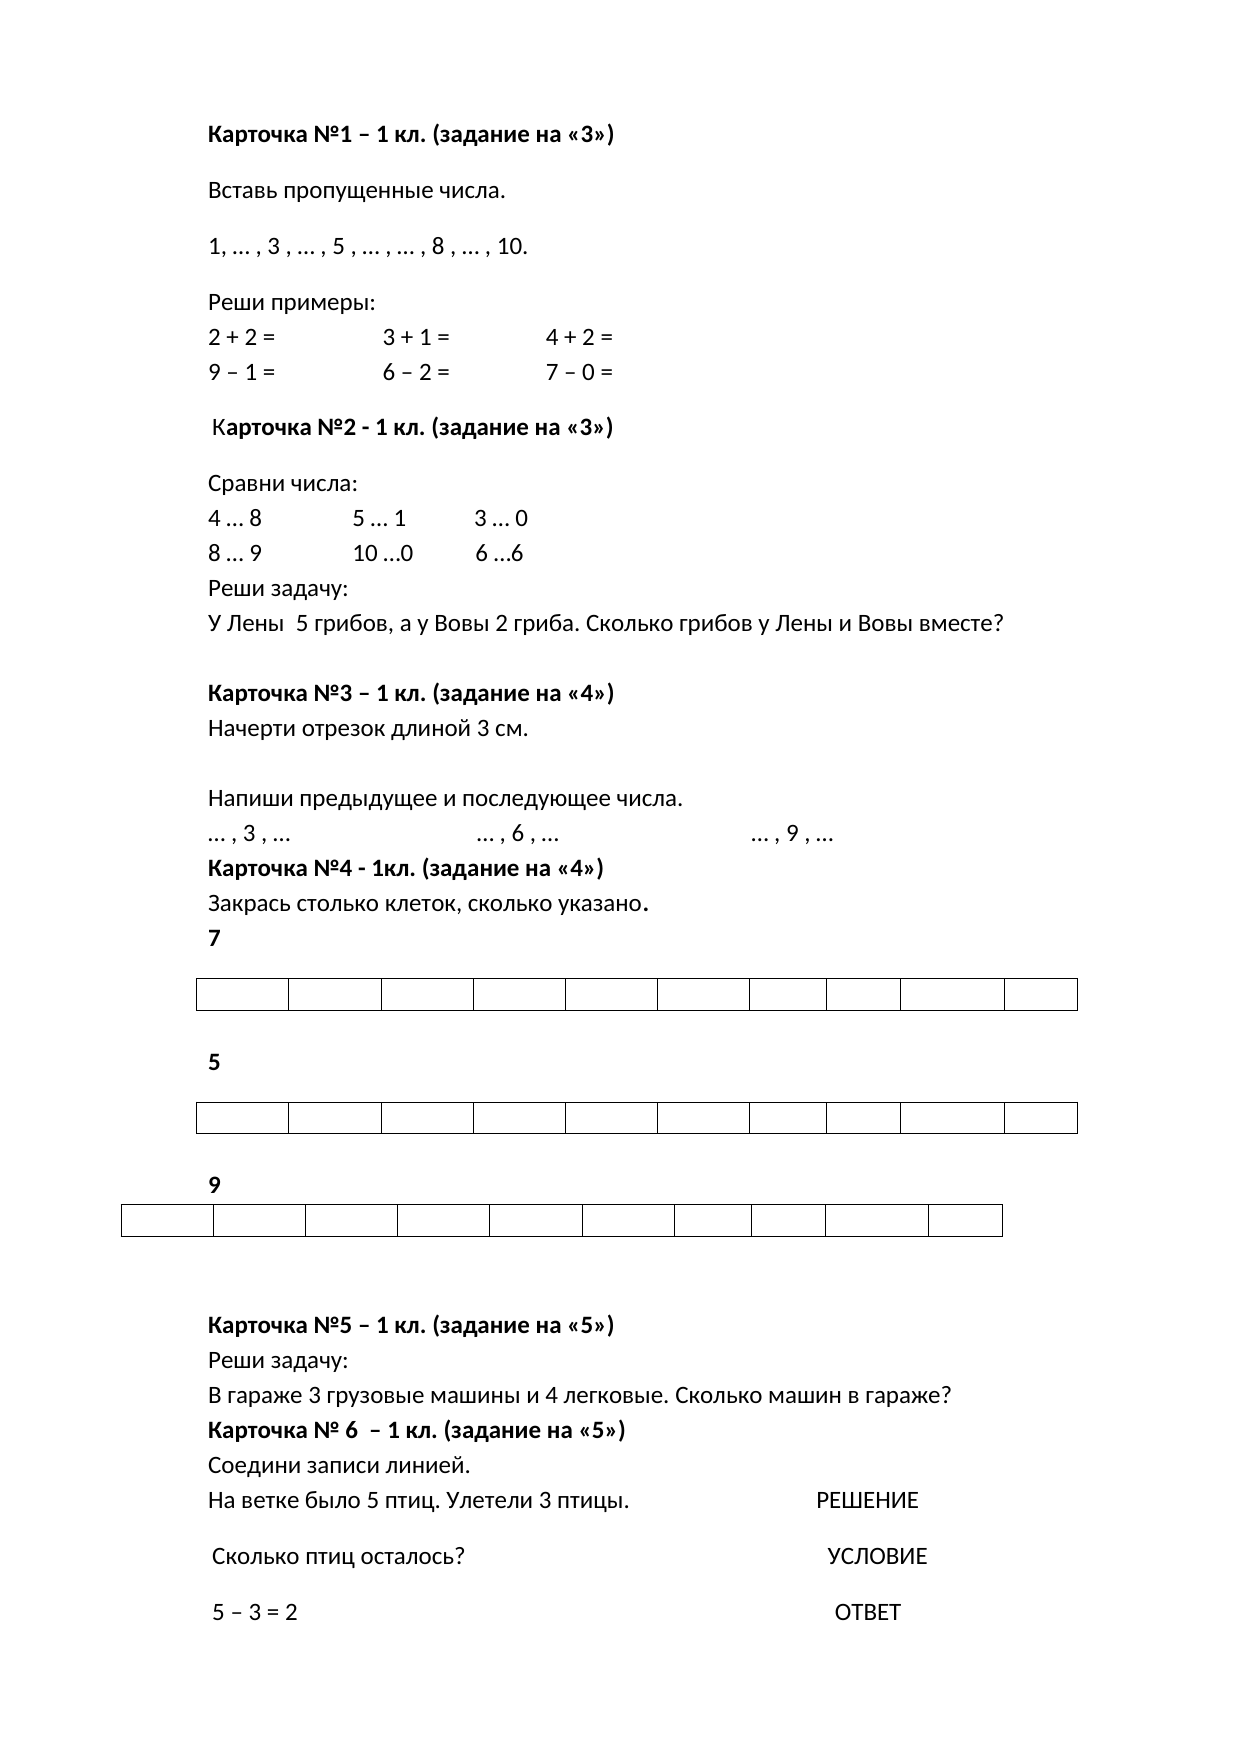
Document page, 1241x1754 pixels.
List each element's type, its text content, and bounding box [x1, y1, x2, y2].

list В гараже 3 грузовые машины и 4 легковые. Сколько машин в гараже? [208, 1379, 1152, 1410]
table_header [752, 1205, 825, 1236]
list 4 … 8 5 … 1 3 … 0 [208, 502, 1152, 533]
table_header [490, 1205, 582, 1236]
table_header [750, 1103, 826, 1133]
table_header [750, 979, 826, 1010]
table_header [398, 1205, 489, 1236]
list … , 3 , … … , 6 , … … , 9 , … [208, 817, 1152, 848]
list Начерти отрезок длиной 3 см. [208, 712, 1152, 743]
list Сравни числа: [208, 467, 1152, 498]
table_header [901, 979, 1004, 1010]
list Реши задачу: [208, 572, 1152, 603]
table_header [289, 979, 381, 1010]
list Реши примеры: [208, 286, 1152, 316]
table_header [658, 1103, 749, 1133]
list На ветке было 5 птиц. Улетели 3 птицы. РЕШЕНИЕ [208, 1484, 1152, 1515]
list Закрась столько клеток, сколько указано. [208, 887, 1152, 918]
list 7 [208, 922, 1152, 953]
list Карточка № 6 – 1 кл. (задание на «5») [208, 1414, 1152, 1445]
list Карточка №4 - 1кл. (задание на «4») [208, 852, 1152, 883]
table_header [826, 1205, 928, 1236]
list 5 [208, 1046, 1152, 1076]
list У Лены 5 грибов, а у Вовы 2 гриба. Сколько грибов у Лены и Вовы вместе? [208, 607, 1152, 638]
text 5 – 3 = 2 ОТВЕТ [133, 1596, 1152, 1626]
list 9 [208, 1169, 1152, 1200]
list 8 … 9 10 …0 6 …6 [208, 537, 1152, 568]
list Реши задачу: [208, 1344, 1152, 1375]
table_header [658, 979, 749, 1010]
table_header [1005, 1103, 1077, 1133]
list Карточка №1 – 1 кл. (задание на «3») [208, 118, 1152, 149]
table_header [122, 1205, 213, 1236]
table_header [382, 1103, 473, 1133]
text 1, … , 3 , … , 5 , … , … , 8 , … , 10. [208, 230, 1152, 260]
table_header [474, 1103, 565, 1133]
table_header [675, 1205, 751, 1236]
table_header [382, 979, 473, 1010]
table_header [827, 979, 900, 1010]
text Вставь пропущенные числа. [208, 174, 1152, 204]
text Карточка №2 - 1 кл. (задание на «3») [133, 411, 1152, 442]
list Карточка №3 – 1 кл. (задание на «4») [208, 677, 1152, 708]
table_header [214, 1205, 305, 1236]
table_header [289, 1103, 381, 1133]
table_header [566, 1103, 657, 1133]
list Напиши предыдущее и последующее числа. [208, 782, 1152, 813]
table_header [197, 1103, 288, 1133]
table_header [901, 1103, 1004, 1133]
table_header [1005, 979, 1077, 1010]
table_header [197, 979, 288, 1010]
table_header [566, 979, 657, 1010]
table_header [474, 979, 565, 1010]
table_header [827, 1103, 900, 1133]
list 2 + 2 = 3 + 1 = 4 + 2 = [208, 321, 1152, 351]
text Сколько птиц осталось? УСЛОВИЕ [133, 1540, 1152, 1571]
list Соедини записи линией. [208, 1449, 1152, 1480]
list 9 – 1 = 6 – 2 = 7 – 0 = [208, 356, 1152, 386]
table_header [306, 1205, 397, 1236]
table_header [583, 1205, 674, 1236]
table_header [929, 1205, 1002, 1236]
list Карточка №5 – 1 кл. (задание на «5») [208, 1309, 1152, 1340]
